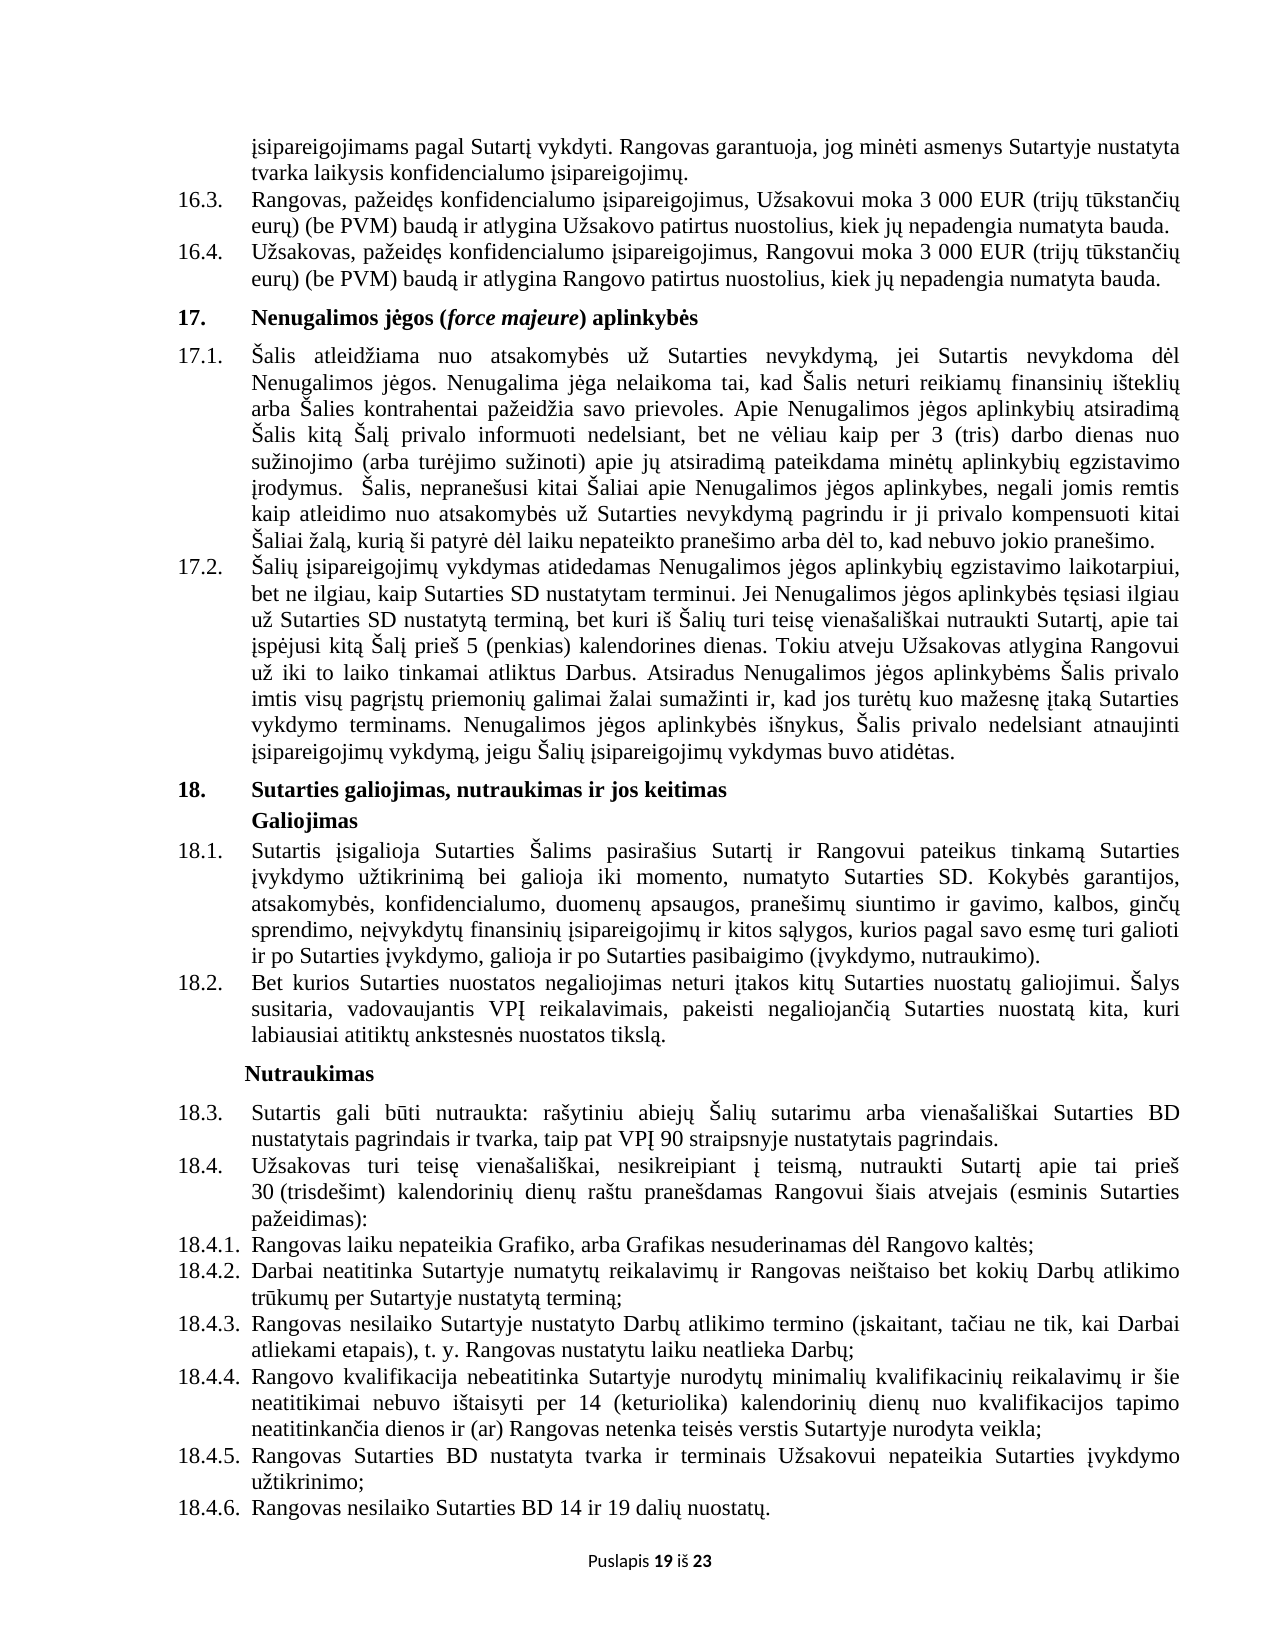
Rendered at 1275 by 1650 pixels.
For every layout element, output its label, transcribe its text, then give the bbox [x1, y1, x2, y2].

list Šalių įsipareigojimų vykdymas atidedamas Nenugalimos jėgos aplinkybių egzistavimo laikotarpiui, bet ne ilgiau, kaip Sutarties SD nustatytam terminui. Jei Nenugalimos jėgos aplinkybės tęsiasi ilgiau už Sutarties SD nustatytą terminą, bet kuri iš Šalių turi teisę vienašališkai nutraukti Sutartį, apie tai įspėjusi kitą Šalį prieš 5 (penkias) kalendorines dienas. Tokiu atveju Užsakovas atlygina Rangovui už iki to laiko tinkamai atliktus Darbus. Atsiradus Nenugalimos jėgos aplinkybėms Šalis privalo imtis visų pagrįstų priemonių galimai žalai sumažinti ir, kad jos turėtų kuo mažesnę įtaką Sutarties vykdymo terminams. Nenugalimos jėgos aplinkybės išnykus, Šalis privalo nedelsiant atnaujinti įsipareigojimų vykdymą, jeigu Šalių įsipareigojimų vykdymas buvo atidėtas. [177, 553, 1181, 764]
list Nenugalimos jėgos (force majeure) aplinkybės [177, 303, 1181, 330]
list Rangovo kvalifikacija nebeatitinka Sutartyje nurodytų minimalių kvalifikacinių reikalavimų ir šie neatitikimai nebuvo ištaisyti per 14 (keturiolika) kalendorinių dienų nuo kvalifikacijos tapimo neatitinkančia dienos ir (ar) Rangovas netenka teisės verstis Sutartyje nurodyta veikla; [177, 1363, 1181, 1442]
list Rangovas Sutarties BD nustatyta tvarka ir terminais Užsakovui nepateikia Sutarties įvykdymo užtikrinimo; [177, 1442, 1181, 1494]
list Sutarties galiojimas, nutraukimas ir jos keitimas [177, 777, 1181, 803]
list Rangovas, pažeidęs konfidencialumo įsipareigojimus, Užsakovui moka 3 000 EUR (trijų tūkstančių eurų) (be PVM) baudą ir atlygina Užsakovo patirtus nuostolius, kiek jų nepadengia numatyta bauda. [177, 186, 1181, 238]
list Rangovas nesilaiko Sutarties BD 14 ir 19 dalių nuostatų. [177, 1494, 1181, 1521]
text Galiojimas [251, 807, 1181, 833]
list Užsakovas turi teisę vienašališkai, nesikreipiant į teismą, nutraukti Sutartį apie tai prieš 30 (trisdešimt) kalendorinių dienų raštu pranešdamas Rangovui šiais atvejais (esminis Sutarties pažeidimas): [177, 1152, 1181, 1231]
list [177, 133, 1181, 186]
text Nutraukimas [244, 1060, 1181, 1087]
list Rangovas laiku nepateikia Grafiko, arba Grafikas nesuderinamas dėl Rangovo kaltės; [177, 1231, 1181, 1257]
list Bet kurios Sutarties nuostatos negaliojimas neturi įtakos kitų Sutarties nuostatų galiojimui. Šalys susitaria, vadovaujantis VPĮ reikalavimais, pakeisti negaliojančią Sutarties nuostatą kita, kuri labiausiai atitiktų ankstesnės nuostatos tikslą. [177, 969, 1181, 1048]
list Šalis atleidžiama nuo atsakomybės už Sutarties nevykdymą, jei Sutartis nevykdoma dėl Nenugalimos jėgos. Nenugalima jėga nelaikoma tai, kad Šalis neturi reikiamų finansinių išteklių arba Šalies kontrahentai pažeidžia savo prievoles. Apie Nenugalimos jėgos aplinkybių atsiradimą Šalis kitą Šalį privalo informuoti nedelsiant, bet ne vėliau kaip per 3 (tris) darbo dienas nuo sužinojimo (arba turėjimo sužinoti) apie jų atsiradimą pateikdama minėtų aplinkybių egzistavimo įrodymus. Šalis, nepranešusi kitai Šaliai apie Nenugalimos jėgos aplinkybes, negali jomis remtis kaip atleidimo nuo atsakomybės už Sutarties nevykdymą pagrindu ir ji privalo kompensuoti kitai Šaliai žalą, kurią ši patyrė dėl laiku nepateikto pranešimo arba dėl to, kad nebuvo jokio pranešimo. [177, 342, 1181, 553]
list Sutartis gali būti nutraukta: rašytiniu abiejų Šalių sutarimu arba vienašališkai Sutarties BD nustatytais pagrindais ir tvarka, taip pat VPĮ 90 straipsnyje nustatytais pagrindais. [177, 1099, 1181, 1152]
list Rangovas nesilaiko Sutartyje nustatyto Darbų atlikimo termino (įskaitant, tačiau ne tik, kai Darbai atliekami etapais), t. y. Rangovas nustatytu laiku neatlieka Darbų; [177, 1310, 1181, 1363]
list Sutartis įsigalioja Sutarties Šalims pasirašius Sutartį ir Rangovui pateikus tinkamą Sutarties įvykdymo užtikrinimą bei galioja iki momento, numatyto Sutarties SD. Kokybės garantijos, atsakomybės, konfidencialumo, duomenų apsaugos, pranešimų siuntimo ir gavimo, kalbos, ginčų sprendimo, neįvykdytų finansinių įsipareigojimų ir kitos sąlygos, kurios pagal savo esmę turi galioti ir po Sutarties įvykdymo, galioja ir po Sutarties pasibaigimo (įvykdymo, nutraukimo). [177, 837, 1181, 969]
list Užsakovas, pažeidęs konfidencialumo įsipareigojimus, Rangovui moka 3 000 EUR (trijų tūkstančių eurų) (be PVM) baudą ir atlygina Rangovo patirtus nuostolius, kiek jų nepadengia numatyta bauda. [177, 238, 1181, 291]
list Darbai neatitinka Sutartyje numatytų reikalavimų ir Rangovas neištaiso bet kokių Darbų atlikimo trūkumų per Sutartyje nustatytą terminą; [177, 1257, 1181, 1310]
